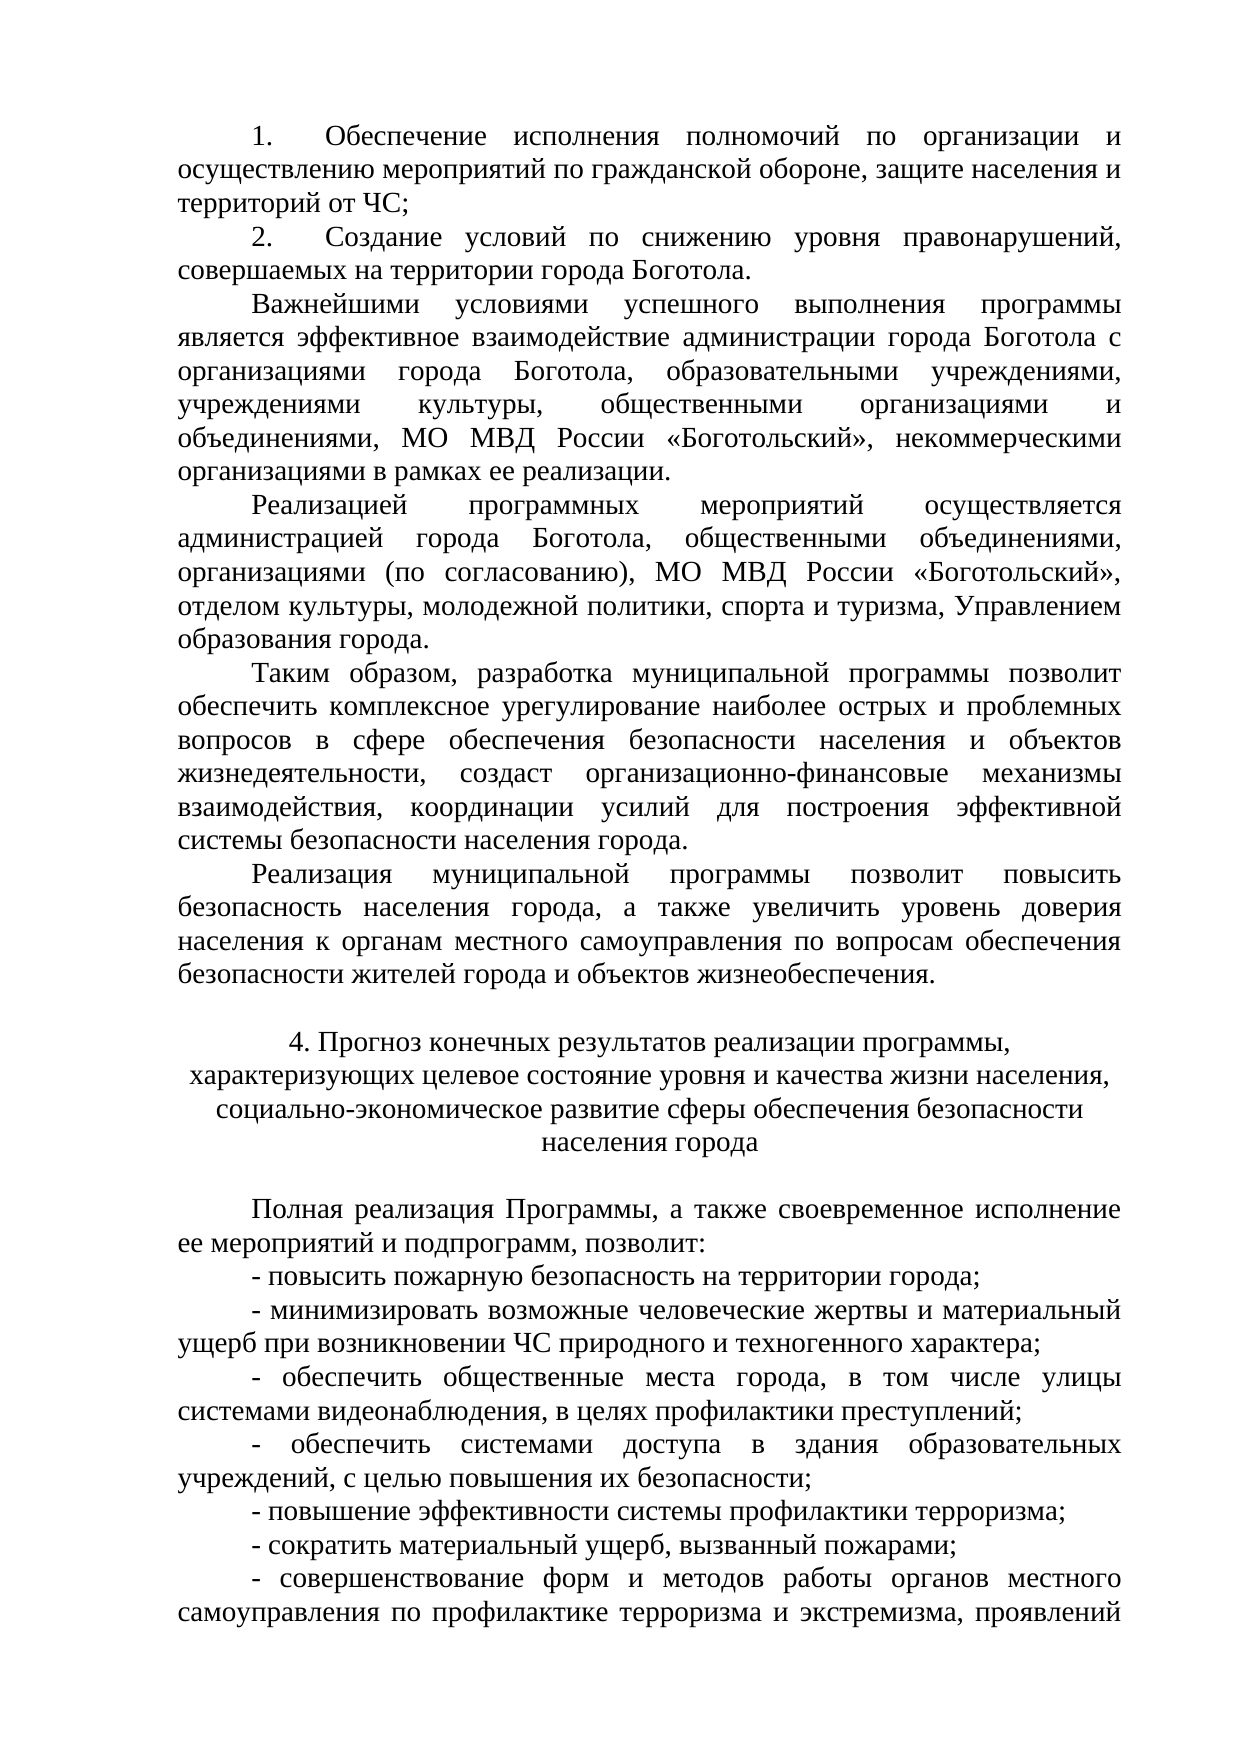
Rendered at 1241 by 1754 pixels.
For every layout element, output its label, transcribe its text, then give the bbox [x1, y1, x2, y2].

text Полная реализация Программы, а также своевременное исполнение ее мероприятий и подпрограмм, позволит: [177, 1191, 1122, 1258]
text Реализация муниципальной программы позволит повысить безопасность населения города, а также увеличить уровень доверия населения к органам местного самоуправления по вопросам обеспечения безопасности жителей города и объектов жизнеобеспечения. [177, 856, 1122, 990]
text 4. Прогноз конечных результатов реализации программы, характеризующих целевое состояние уровня и качества жизни населения, социально-экономическое развитие сферы обеспечения безопасности населения города [177, 1024, 1122, 1158]
text Важнейшими условиями успешного выполнения программы является эффективное взаимодействие администрации города Боготола с организациями города Боготола, образовательными учреждениями, учреждениями культуры, общественными организациями и объединениями, МО МВД России «Боготольский», некоммерческими организациями в рамках ее реализации. [177, 286, 1122, 487]
text 2. Создание условий по снижению уровня правонарушений, совершаемых на территории города Боготола. [177, 219, 1122, 286]
text - обеспечить системами доступа в здания образовательных учреждений, с целью повышения их безопасности; [177, 1426, 1122, 1493]
text - повысить пожарную безопасность на территории города; [177, 1258, 1122, 1292]
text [177, 1560, 1122, 1627]
text - сократить материальный ущерб, вызванный пожарами; [177, 1527, 1122, 1560]
text - обеспечить общественные места города, в том числе улицы системами видеонаблюдения, в целях профилактики преступлений; [177, 1359, 1122, 1426]
text - повышение эффективности системы профилактики терроризма; [177, 1493, 1122, 1527]
text Таким образом, разработка муниципальной программы позволит обеспечить комплексное урегулирование наиболее острых и проблемных вопросов в сфере обеспечения безопасности населения и объектов жизнедеятельности, создаст организационно-финансовые механизмы взаимодействия, координации усилий для построения эффективной системы безопасности населения города. [177, 655, 1122, 856]
text 1. Обеспечение исполнения полномочий по организации и осуществлению мероприятий по гражданской обороне, защите населения и территорий от ЧС; [177, 118, 1122, 219]
text - минимизировать возможные человеческие жертвы и материальный ущерб при возникновении ЧС природного и техногенного характера; [177, 1292, 1122, 1359]
text Реализацией программных мероприятий осуществляется администрацией города Боготола, общественными объединениями, организациями (по согласованию), МО МВД России «Боготольский», отделом культуры, молодежной политики, спорта и туризма, Управлением образования города. [177, 487, 1122, 655]
